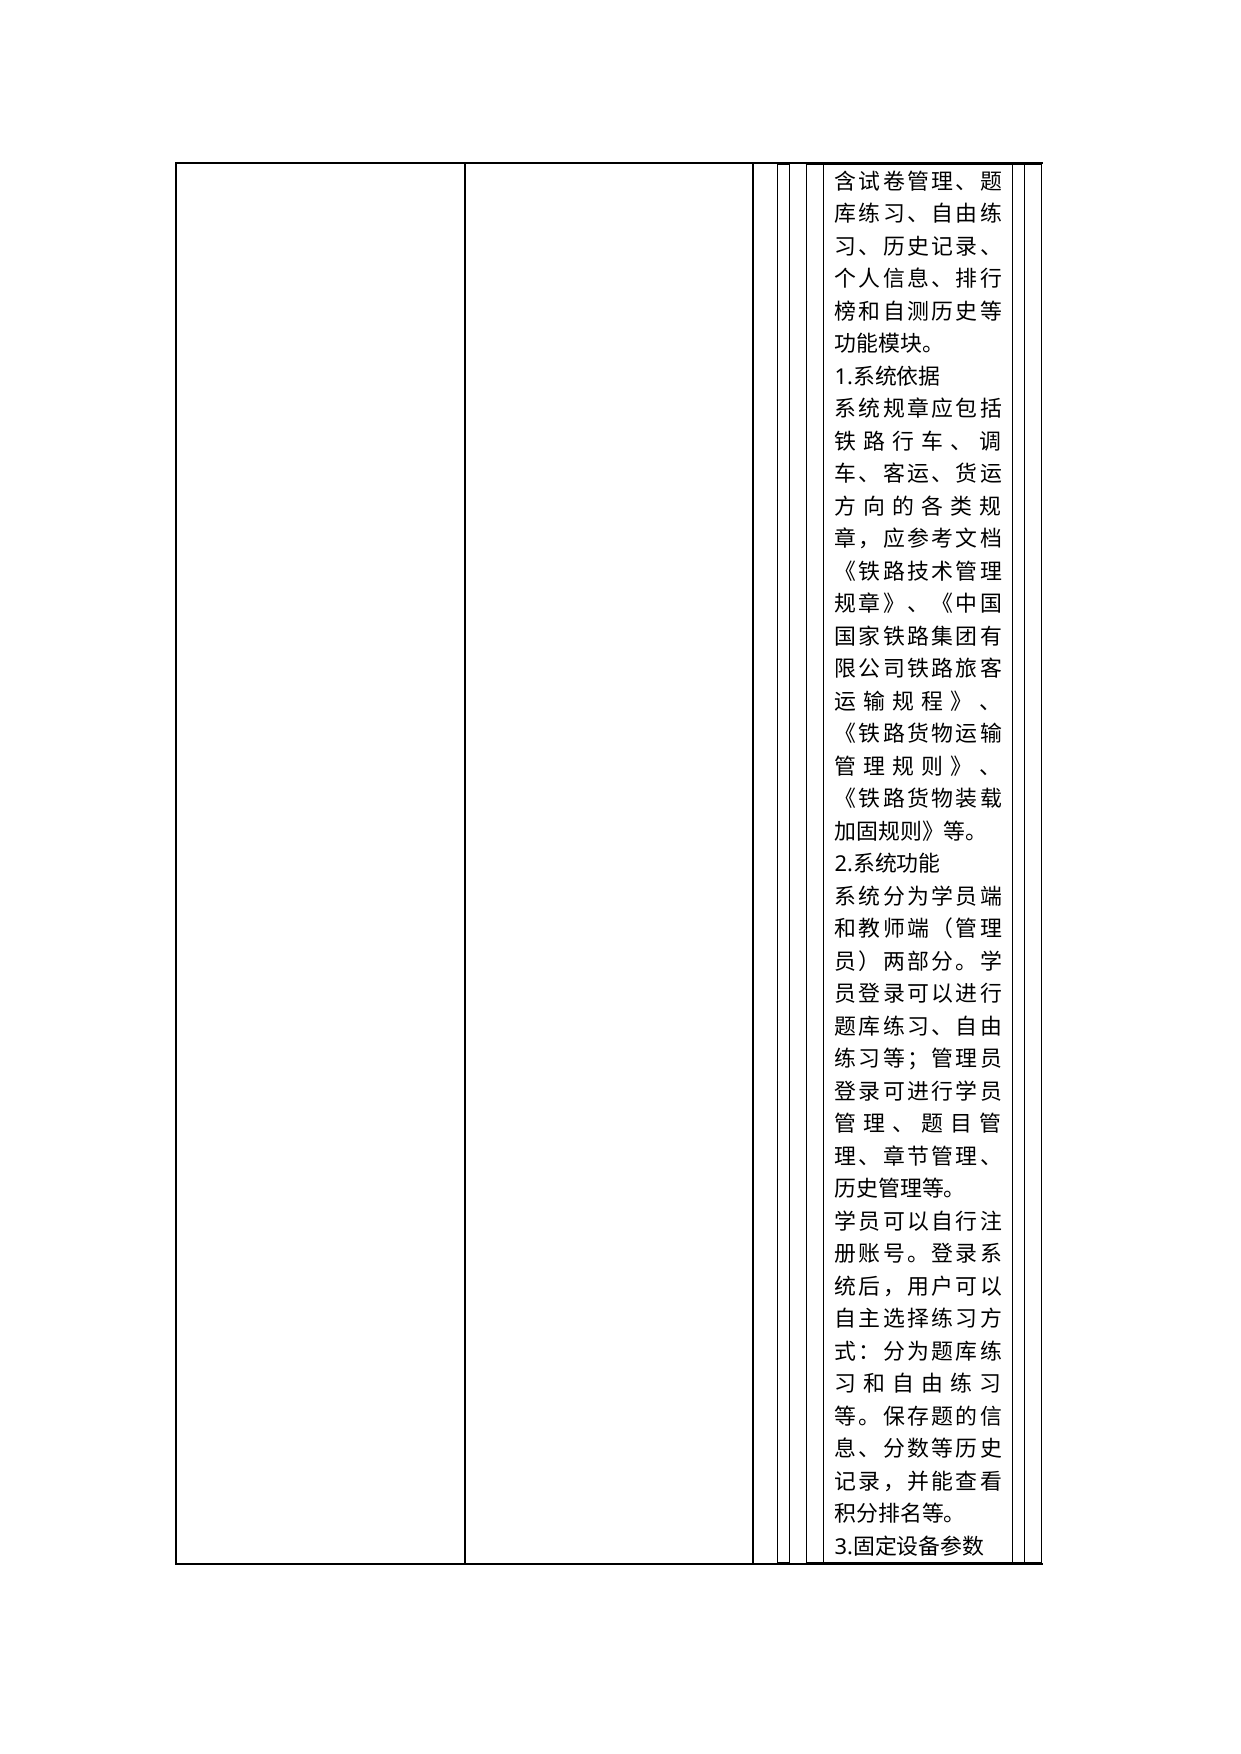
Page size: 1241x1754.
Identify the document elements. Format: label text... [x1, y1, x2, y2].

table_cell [807, 165, 823, 1562]
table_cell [754, 164, 777, 1563]
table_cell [1025, 165, 1041, 1562]
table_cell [824, 165, 1012, 1562]
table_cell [1013, 165, 1024, 1562]
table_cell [778, 165, 789, 1562]
table_cell [466, 164, 752, 1563]
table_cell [790, 164, 806, 1563]
table_cell 1 [177, 164, 464, 1563]
